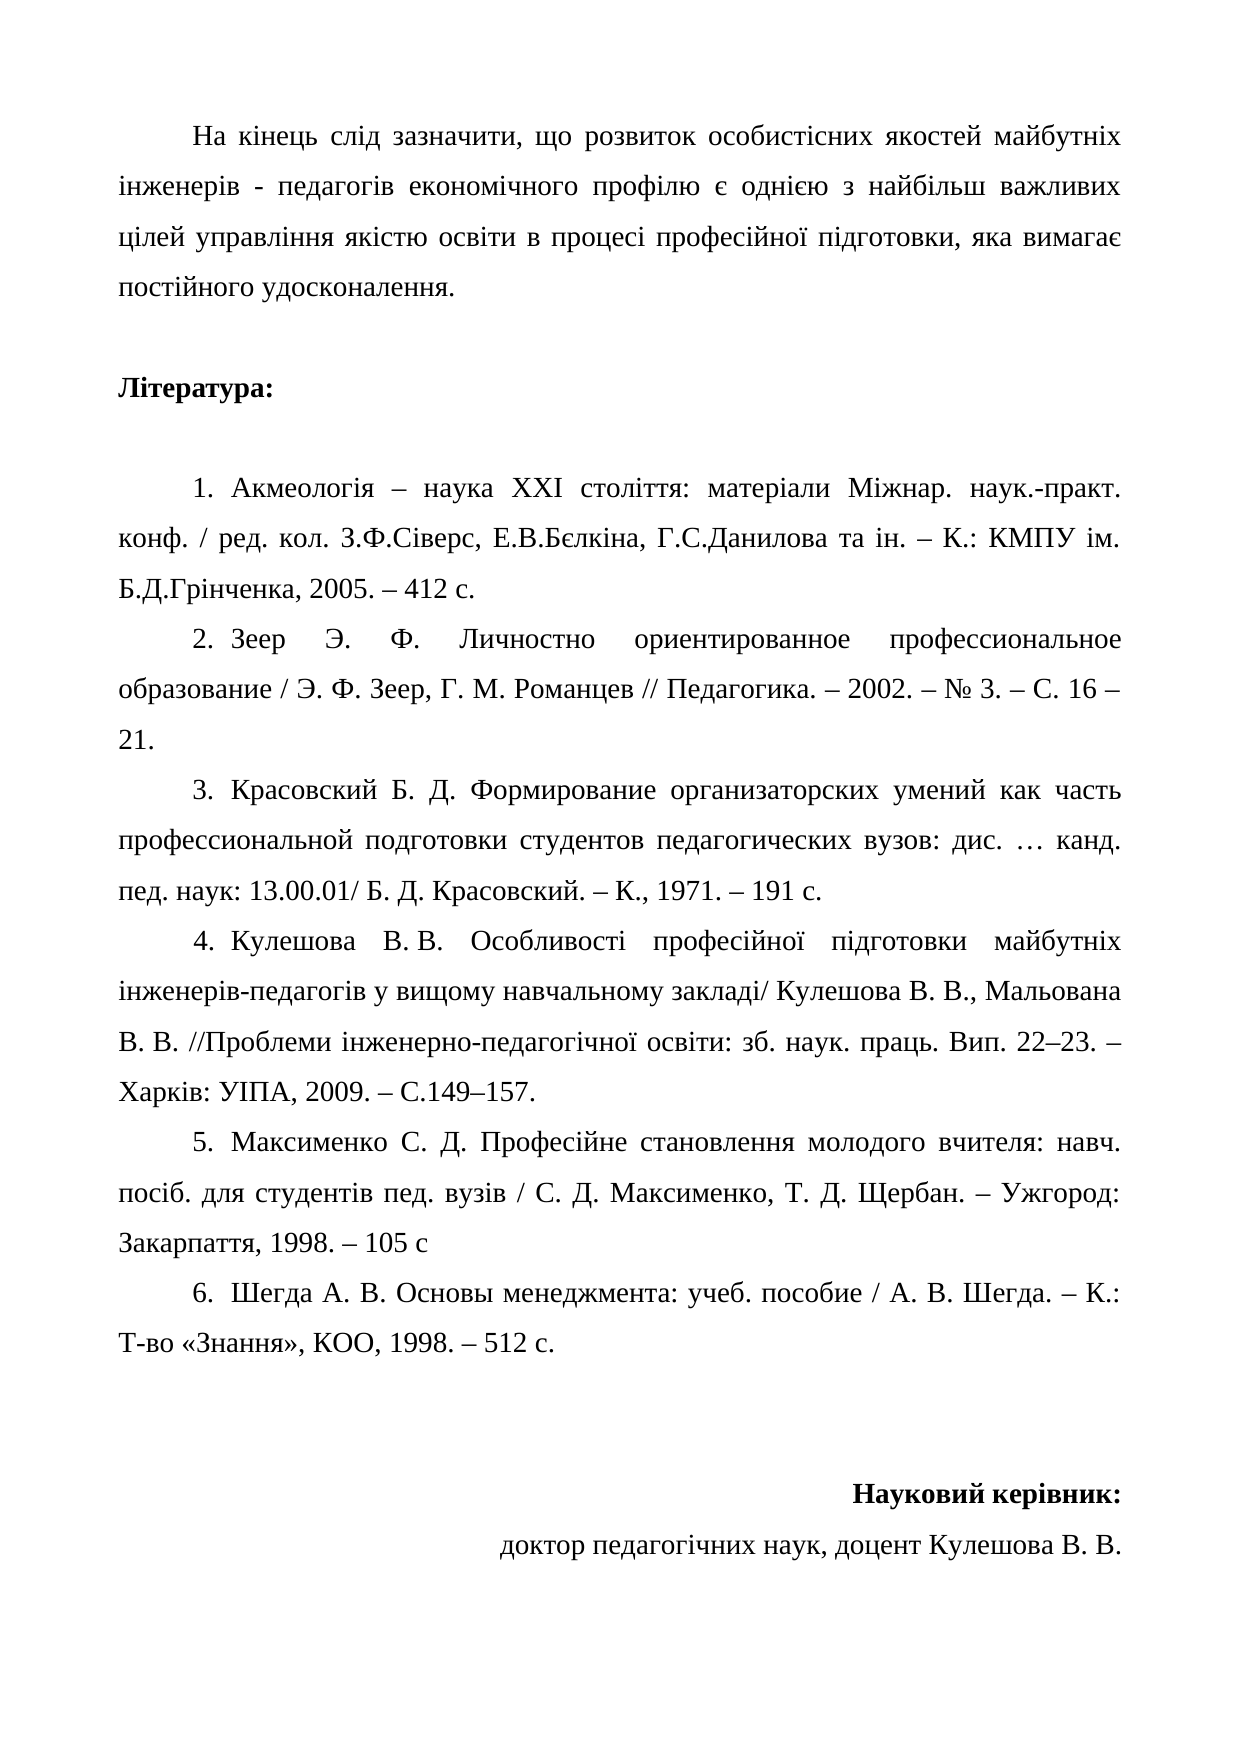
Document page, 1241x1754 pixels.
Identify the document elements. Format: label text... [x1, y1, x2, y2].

list Зеер Э. Ф. Личностно ориентированное профессиональное образование / Э. Ф. Зеер, Г. М. Романцев // Педагогика. – 2002. – № 3. – С. 16 – 21. [118, 621, 1122, 755]
list Акмеологія – наука ХХІ століття: матеріали Міжнар. наук.-практ. конф. / ред. кол. З.Ф.Сіверс, Е.В.Бєлкіна, Г.С.Данилова та ін. – К.: КМПУ ім. Б.Д.Грінченка, 2005. – 412 с. [118, 470, 1122, 604]
list Шегда А. В. Основы менеджмента: учеб. пособие / А. В. Шегда. – К.: Т-во «Знання», КОО, 1998. – 512 с. [118, 1275, 1122, 1359]
text Науковий керівник: [118, 1477, 1122, 1510]
text На кінець слід зазначити, що розвиток особистісних якостей майбутніх інженерів - педагогів економічного профілю є однією з найбільш важливих цілей управління якістю освіти в процесі професійної підготовки, яка вимагає постійного удосконалення. [118, 118, 1122, 303]
list Красовский Б. Д. Формирование организаторских умений как часть профессиональной подготовки студентов педагогических вузов: дис. … канд. пед. наук: 13.00.01/ Б. Д. Красовский. – К., 1971. – 191 с. [118, 772, 1122, 906]
text доктор педагогічних наук, доцент Кулешова В. В. [118, 1527, 1122, 1560]
list Кулешова В. В. Особливості професійної підготовки майбутніх інженерів-педагогів у вищому навчальному закладі/ Кулешова В. В., Мальована В. В. //Проблеми інженерно-педагогічної освіти: зб. наук. праць. Вип. 22–23. – Харків: УІПА, 2009. – С.149–157. [118, 923, 1122, 1108]
text Література: [118, 370, 1122, 403]
list Максименко С. Д. Професійне становлення молодого вчителя: навч. посіб. для студентів пед. вузів / С. Д. Максименко, Т. Д. Щербан. – Ужгород: Закарпаття, 1998. – 105 с [118, 1124, 1122, 1258]
